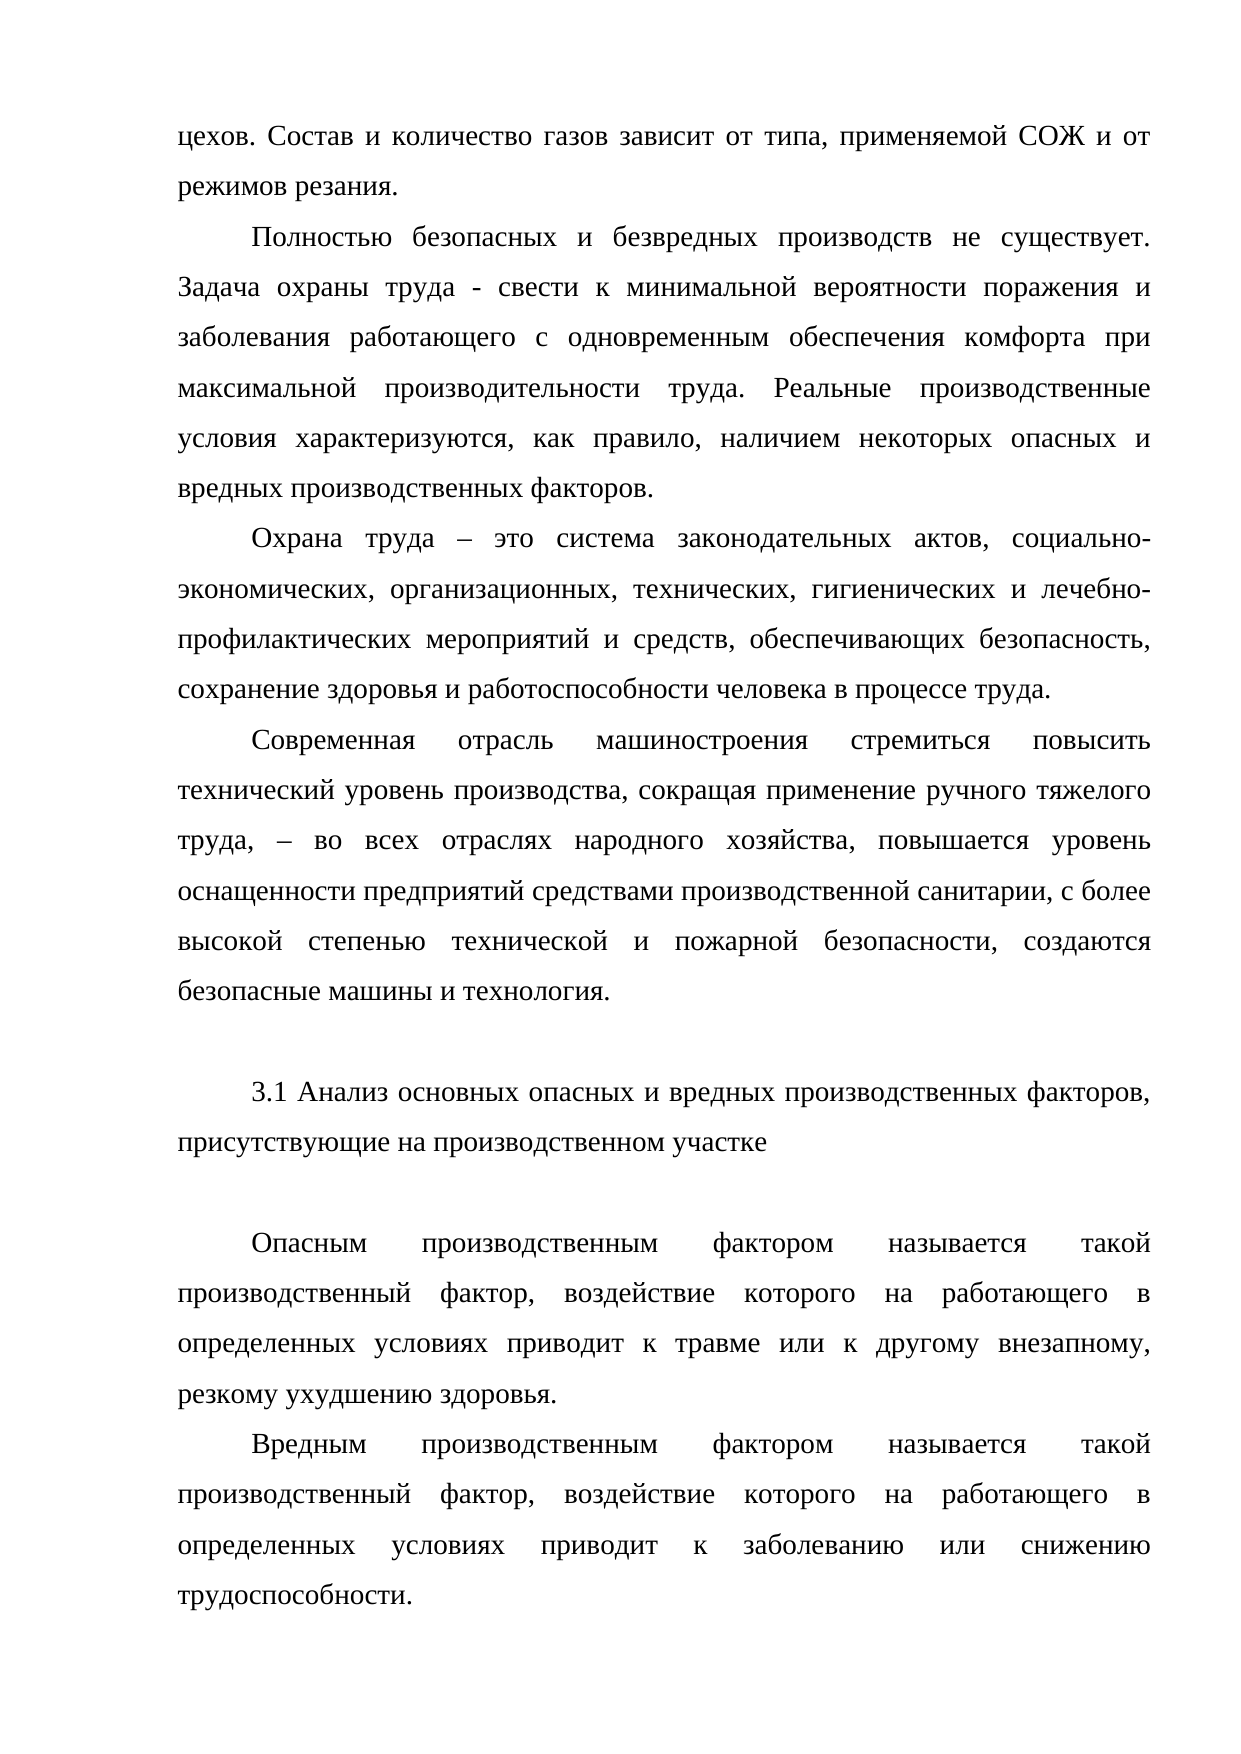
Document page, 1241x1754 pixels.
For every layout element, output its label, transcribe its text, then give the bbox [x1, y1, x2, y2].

text Современная отрасль машиностроения стремиться повысить технический уровень производства, сокращая применение ручного тяжелого труда, – во всех отраслях народного хозяйства, повышается уровень оснащенности предприятий средствами производственной санитарии, с более высокой степенью технической и пожарной безопасности, создаются безопасные машины и технология. [177, 722, 1152, 1007]
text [177, 118, 1152, 202]
text Охрана труда – это система законодательных актов, социально-экономических, организационных, технических, гигиенических и лечебно-профилактических мероприятий и средств, обеспечивающих безопасность, сохранение здоровья и работоспособности человека в процессе труда. [177, 521, 1152, 705]
text Опасным производственным фактором называется такой производственный фактор, воздействие которого на работающего в определенных условиях приводит к травме или к другому внезапному, резкому ухудшению здоровья. [177, 1225, 1152, 1409]
text Полностью безопасных и безвредных производств не существует. Задача охраны труда - свести к минимальной вероятности поражения и заболевания работающего с одновременным обеспечения комфорта при максимальной производительности труда. Реальные производственные условия характеризуются, как правило, наличием некоторых опасных и вредных производственных факторов. [177, 219, 1152, 504]
text Вредным производственным фактором называется такой производственный фактор, воздействие которого на работающего в определенных условиях приводит к заболеванию или снижению трудоспособности. [177, 1426, 1152, 1611]
text 3.1 Анализ основных опасных и вредных производственных факторов, присутствующие на производственном участке [177, 1074, 1152, 1158]
